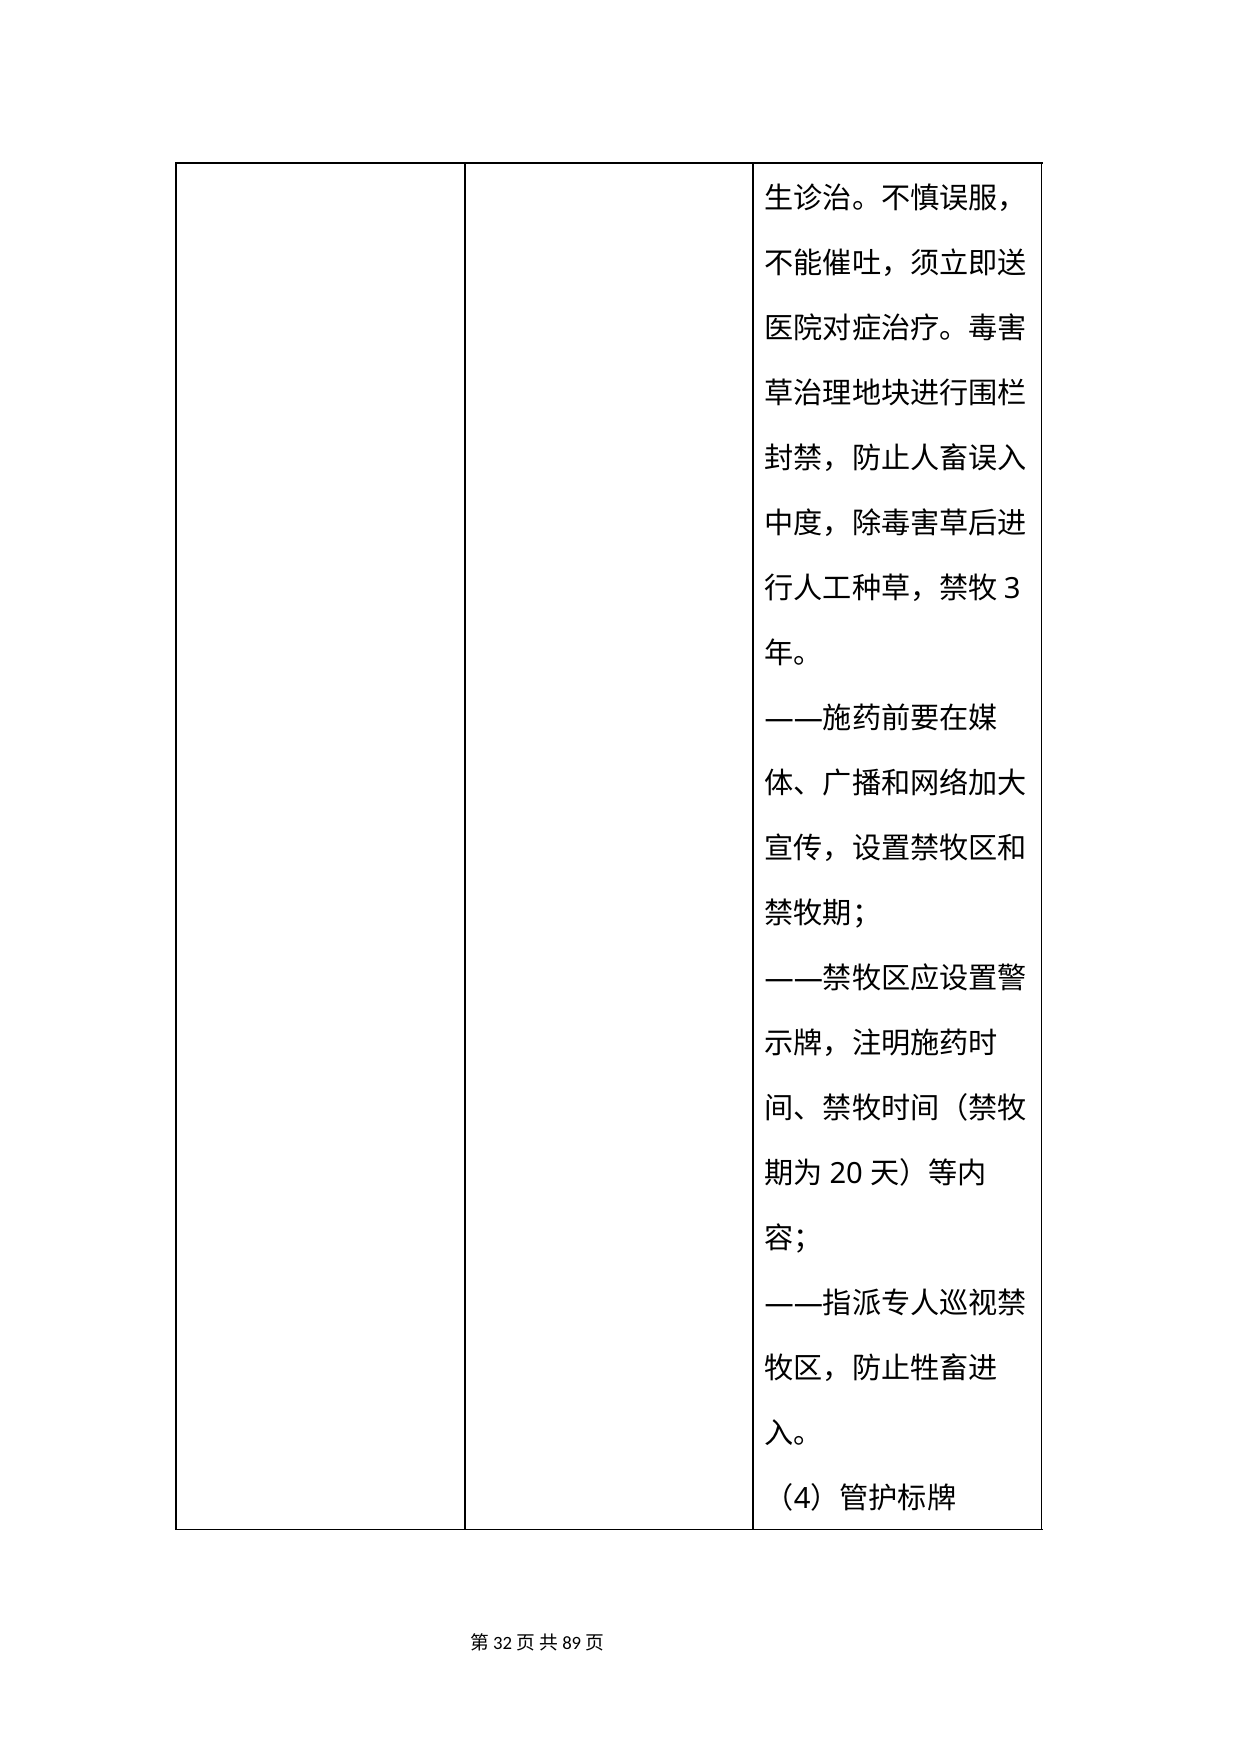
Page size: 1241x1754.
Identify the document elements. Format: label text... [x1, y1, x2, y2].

table_cell [466, 164, 752, 1528]
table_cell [754, 164, 1041, 1528]
table_cell 1 [177, 164, 464, 1528]
